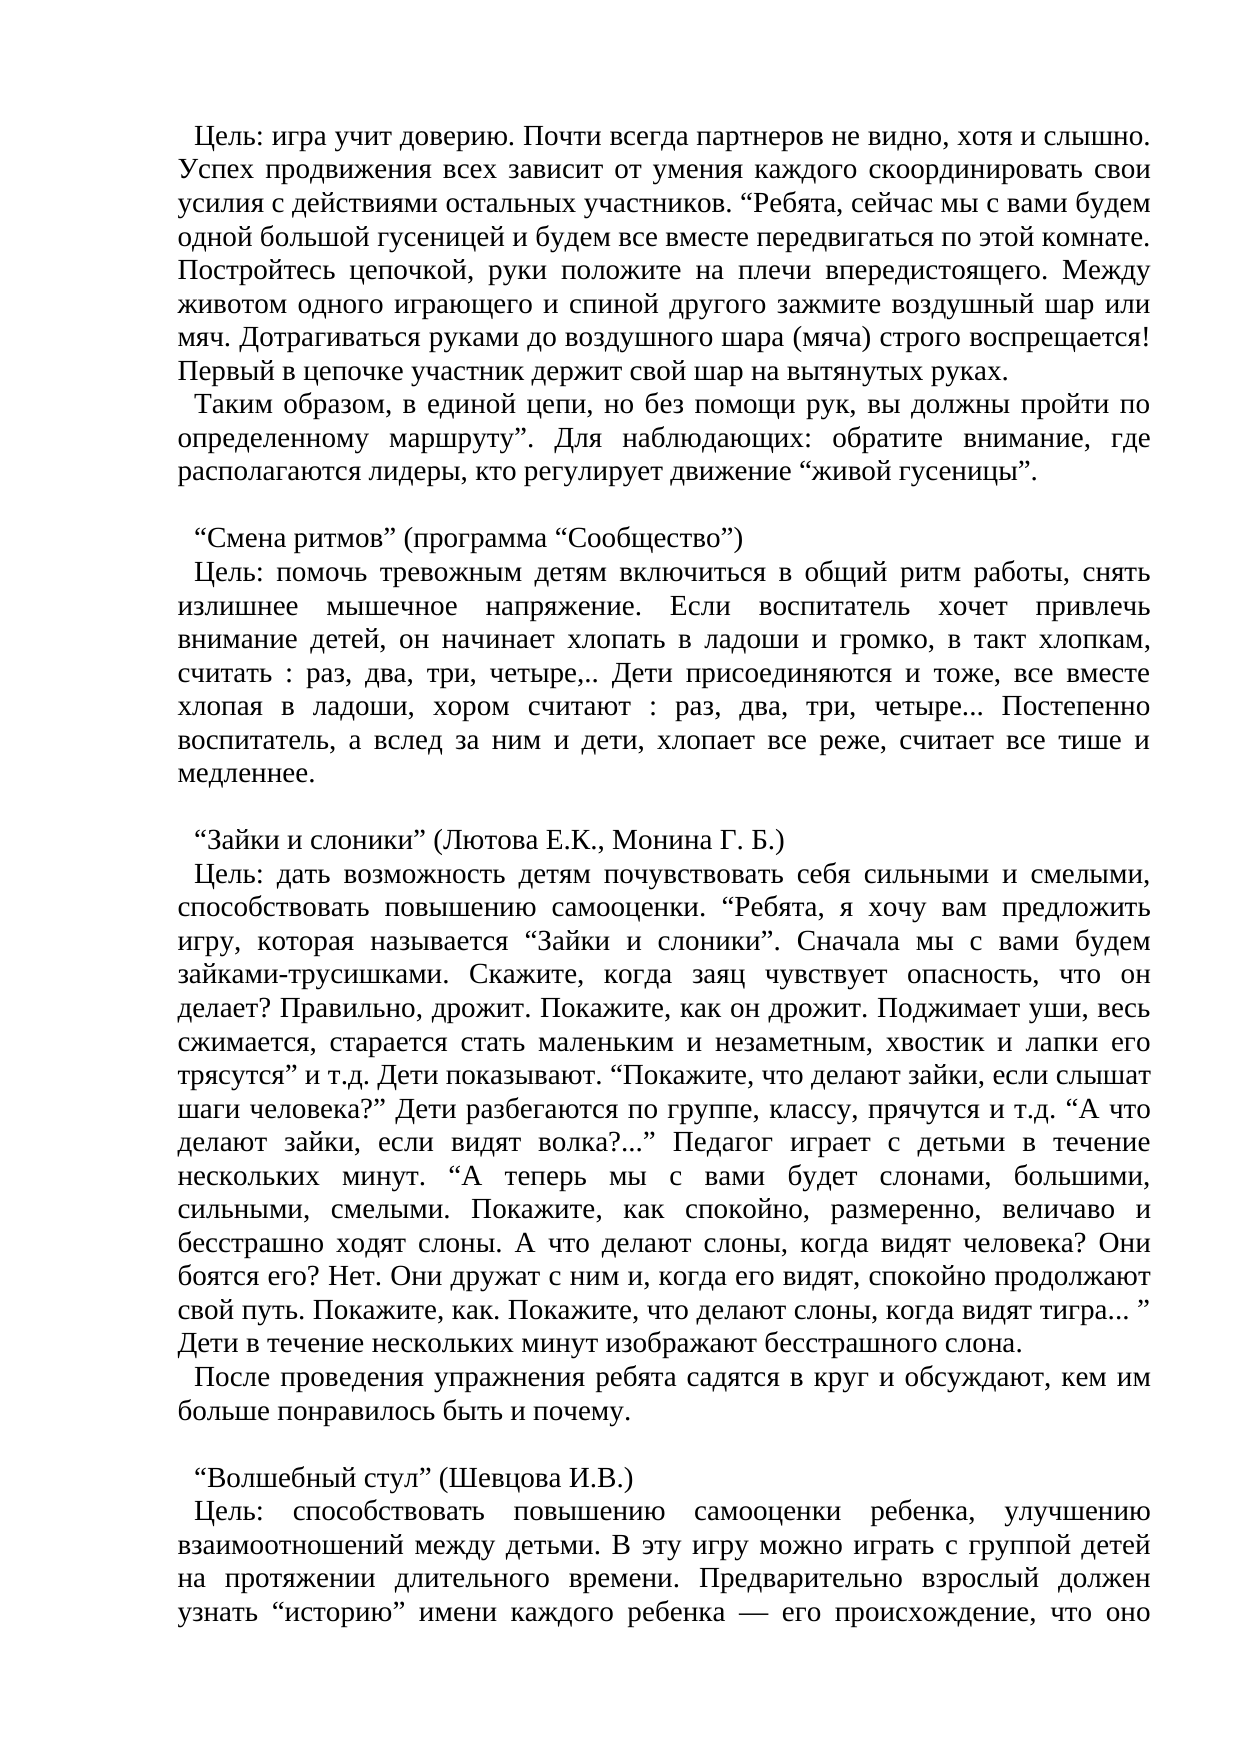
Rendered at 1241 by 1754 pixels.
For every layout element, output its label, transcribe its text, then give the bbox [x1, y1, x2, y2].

text Цель: игра учит доверию. Почти всегда партнеров не видно, хотя и слышно. Успех продвижения всех зависит от умения каждого скоординировать свои усилия с действиями остальных участников. “Ребята, сейчас мы с вами будем одной большой гусеницей и будем все вместе передвигаться по этой комнате. Постройтесь цепочкой, руки положите на плечи впередистоящего. Между животом одного играющего и спиной другого зажмите воздушный шар или мяч. Дотрагиваться руками до воздушного шара (мяча) строго воспрещается! Первый в цепочке участник держит свой шар на вытянутых руках. [177, 118, 1152, 386]
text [177, 1493, 1152, 1627]
text Цель: помочь тревожным детям включиться в общий ритм работы, снять излишнее мышечное напряжение. Если воспитатель хочет привлечь внимание детей, он начинает хлопать в ладоши и громко, в такт хлопкам, считать : раз, два, три, четыре,.. Дети присоединяются и тоже, все вместе хлопая в ладоши, хором считают : раз, два, три, четыре... Постепенно воспитатель, а вслед за ним и дети, хлопает все реже, считает все тише и медленнее. [177, 554, 1152, 789]
text “Волшебный стул” (Шевцова И.В.) [177, 1460, 1152, 1493]
text Цель: дать возможность детям почувствовать себя сильными и смелыми, способствовать повышению самооценки. “Ребята, я хочу вам предложить игру, которая называется “Зайки и слоники”. Сначала мы с вами будем зайками-трусишками. Скажите, когда заяц чувствует опасность, что он делает? Правильно, дрожит. Покажите, как он дрожит. Поджимает уши, весь сжимается, старается стать маленьким и незаметным, хвостик и лапки его трясутся” и т.д. Дети показывают. “Покажите, что делают зайки, если слышат шаги человека?” Дети разбегаются по группе, классу, прячутся и т.д. “А что делают зайки, если видят волка?...” Педагог играет с детьми в течение нескольких минут. “А теперь мы с вами будет слонами, большими, сильными, смелыми. Покажите, как спокойно, размеренно, величаво и бесстрашно ходят слоны. А что делают слоны, когда видят человека? Они боятся его? Нет. Они дружат с ним и, когда его видят, спокойно продолжают свой путь. Покажите, как. Покажите, что делают слоны, когда видят тигра... ” Дети в течение нескольких минут изображают бесстрашного слона. [177, 856, 1152, 1359]
text Таким образом, в единой цепи, но без помощи рук, вы должны пройти по определенному маршруту”. Для наблюдающих: обратите внимание, где располагаются лидеры, кто регулирует движение “живой гусеницы”. [177, 386, 1152, 487]
text “Смена ритмов” (программа “Сообщество”) [177, 521, 1152, 554]
text “Зайки и слоники” (Лютова Е.К., Монина Г. Б.) [177, 822, 1152, 856]
text После проведения упражнения ребята садятся в круг и обсуждают, кем им больше понравилось быть и почему. [177, 1359, 1152, 1426]
